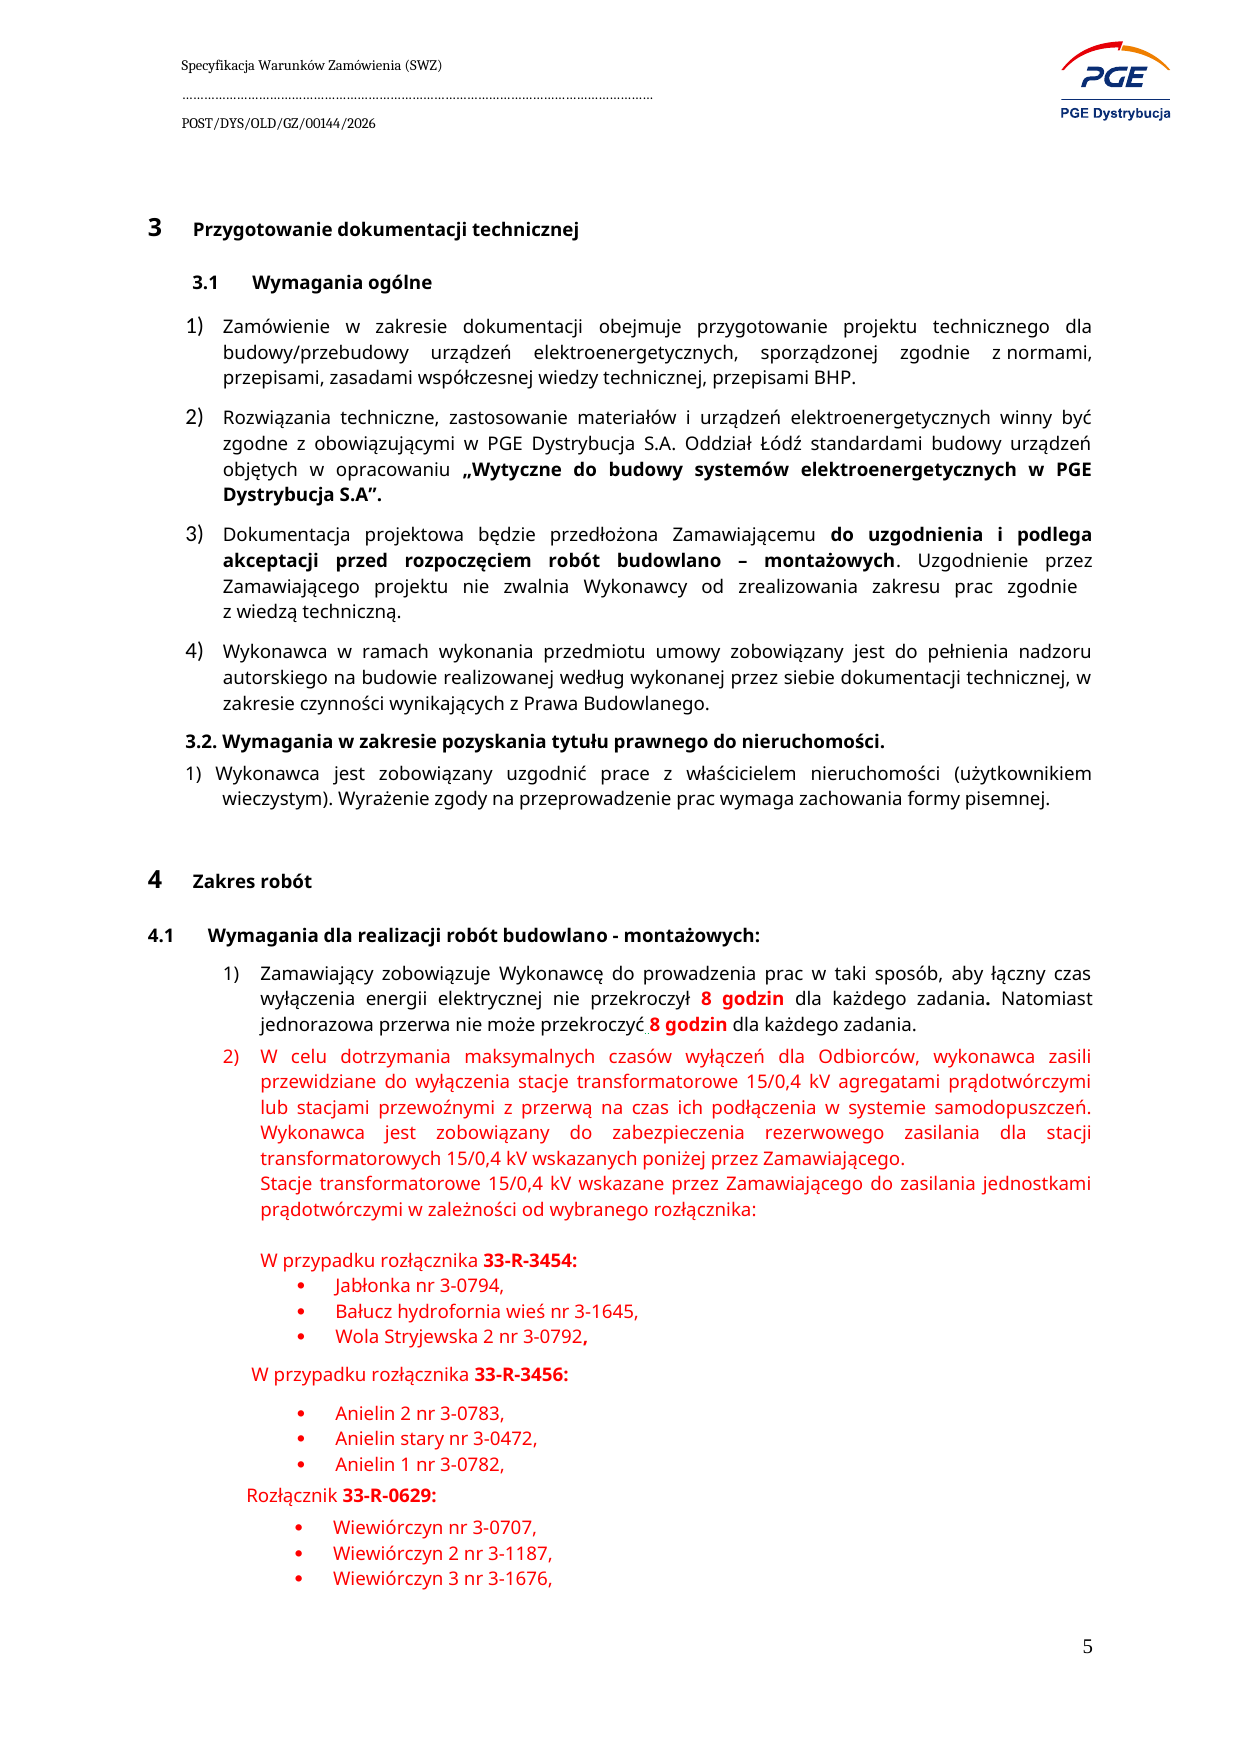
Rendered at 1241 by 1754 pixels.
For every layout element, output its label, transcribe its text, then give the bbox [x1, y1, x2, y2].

list Anielin stary nr 3-0472, [298, 1425, 1092, 1451]
list W celu dotrzymania maksymalnych czasów wyłączeń dla Odbiorców, wykonawca zasili przewidziane do wyłączenia stacje transformatorowe 15/0,4 kV agregatami prądotwórczymi lub stacjami przewoźnymi z przerwą na czas ich podłączenia w systemie samodopuszczeń. Wykonawca jest zobowiązany do zabezpieczenia rezerwowego zasilania dla stacji transformatorowych 15/0,4 kV wskazanych poniżej przez Zamawiającego. [223, 1043, 1092, 1171]
subtitle Przygotowanie dokumentacji technicznej [148, 209, 1092, 243]
text W przypadku rozłącznika 33-R-3456: [222, 1362, 1092, 1387]
list Zamawiający zobowiązuje Wykonawcę do prowadzenia prac w taki sposób, aby łączny czas wyłączenia energii elektrycznej nie przekroczył 8 godzin dla każdego zadania. Natomiast jednorazowa przerwa nie może przekroczyć 8 godzin dla każdego zadania. [223, 960, 1092, 1037]
list Stacje transformatorowe 15/0,4 kV wskazane przez Zamawiającego do zasilania jednostkami prądotwórczymi w zależności od wybranego rozłącznika: [260, 1171, 1092, 1222]
text 1) Wykonawca jest zobowiązany uzgodnić prace z właścicielem nieruchomości (użytkownikiem wieczystym). Wyrażenie zgody na przeprowadzenie prac wymaga zachowania formy pisemnej. [185, 760, 1092, 811]
list Dokumentacja projektowa będzie przedłożona Zamawiającemu do uzgodnienia i podlega akceptacji przed rozpoczęciem robót budowlano – montażowych. Uzgodnienie przez Zamawiającego projektu nie zwalnia Wykonawcy od zrealizowania zakresu prac zgodnie z wiedzą techniczną. [185, 519, 1092, 624]
list Wykonawca w ramach wykonania przedmiotu umowy zobowiązany jest do pełnienia nadzoru autorskiego na budowie realizowanej według wykonanej przez siebie dokumentacji technicznej, w zakresie czynności wynikających z Prawa Budowlanego. [185, 637, 1092, 716]
list Anielin 1 nr 3-0782, [298, 1451, 1092, 1476]
list Bałucz hydrofornia wieś nr 3-1645, [298, 1298, 1092, 1324]
subtitle Zakres robót [148, 862, 1092, 896]
list Anielin 2 nr 3-0783, [298, 1400, 1092, 1425]
list Wiewiórczyn 2 nr 3-1187, [295, 1540, 1092, 1565]
list Wiewiórczyn 3 nr 3-1676, [295, 1565, 1092, 1591]
list Rozwiązania techniczne, zastosowanie materiałów i urządzeń elektroenergetycznych winny być zgodne z obowiązującymi w PGE Dystrybucja S.A. Oddział Łódź standardami budowy urządzeń objętych w opracowaniu „Wytyczne do budowy systemów elektroenergetycznych w PGE Dystrybucja S.A”. [185, 402, 1092, 507]
list Jabłonka nr 3-0794, [298, 1273, 1092, 1298]
list Wola Stryjewska 2 nr 3-0792, [298, 1324, 1092, 1349]
list Wiewiórczyn nr 3-0707, [295, 1514, 1092, 1540]
text Rozłącznik 33-R-0629: [222, 1483, 1092, 1508]
list Wymagania ogólne [192, 269, 1092, 295]
list W przypadku rozłącznika 33-R-3454: [260, 1247, 1092, 1273]
list Zamówienie w zakresie dokumentacji obejmuje przygotowanie projektu technicznego dla budowy/przebudowy urządzeń elektroenergetycznych, sporządzonej zgodnie z normami, przepisami, zasadami współczesnej wiedzy technicznej, przepisami BHP. [185, 311, 1092, 390]
text 3.2. Wymagania w zakresie pozyskania tytułu prawnego do nieruchomości. [185, 728, 1092, 754]
subtitle Wymagania dla realizacji robót budowlano - montażowych: [148, 922, 1092, 948]
